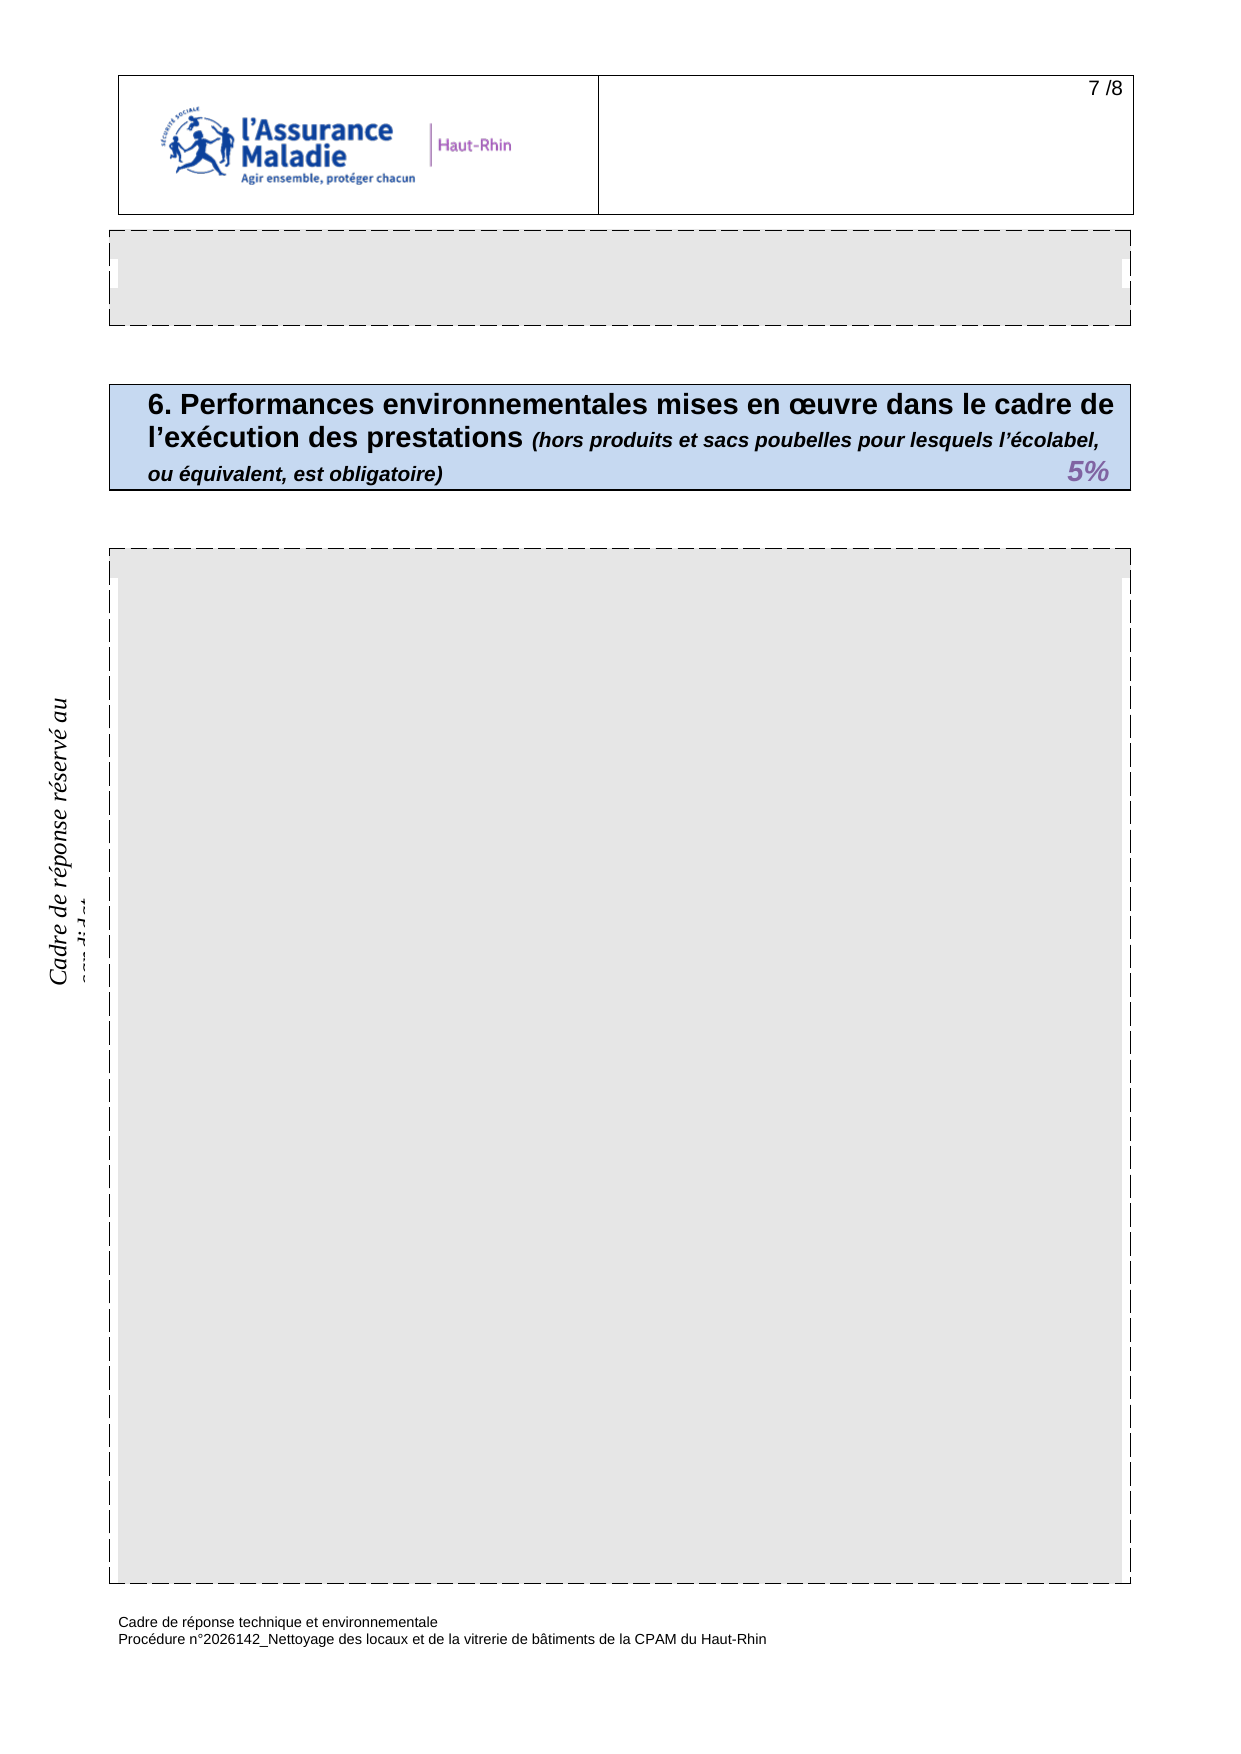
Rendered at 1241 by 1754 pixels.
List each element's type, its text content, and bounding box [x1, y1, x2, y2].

picture [129, 76, 512, 214]
text 6. Performances environnementales mises en œuvre dans le cadre de l’exécution des prestations (hors produits et sacs poubelles pour lesquels l’écolabel, ou équivalent, est obligatoire) 5% [110, 385, 1130, 489]
